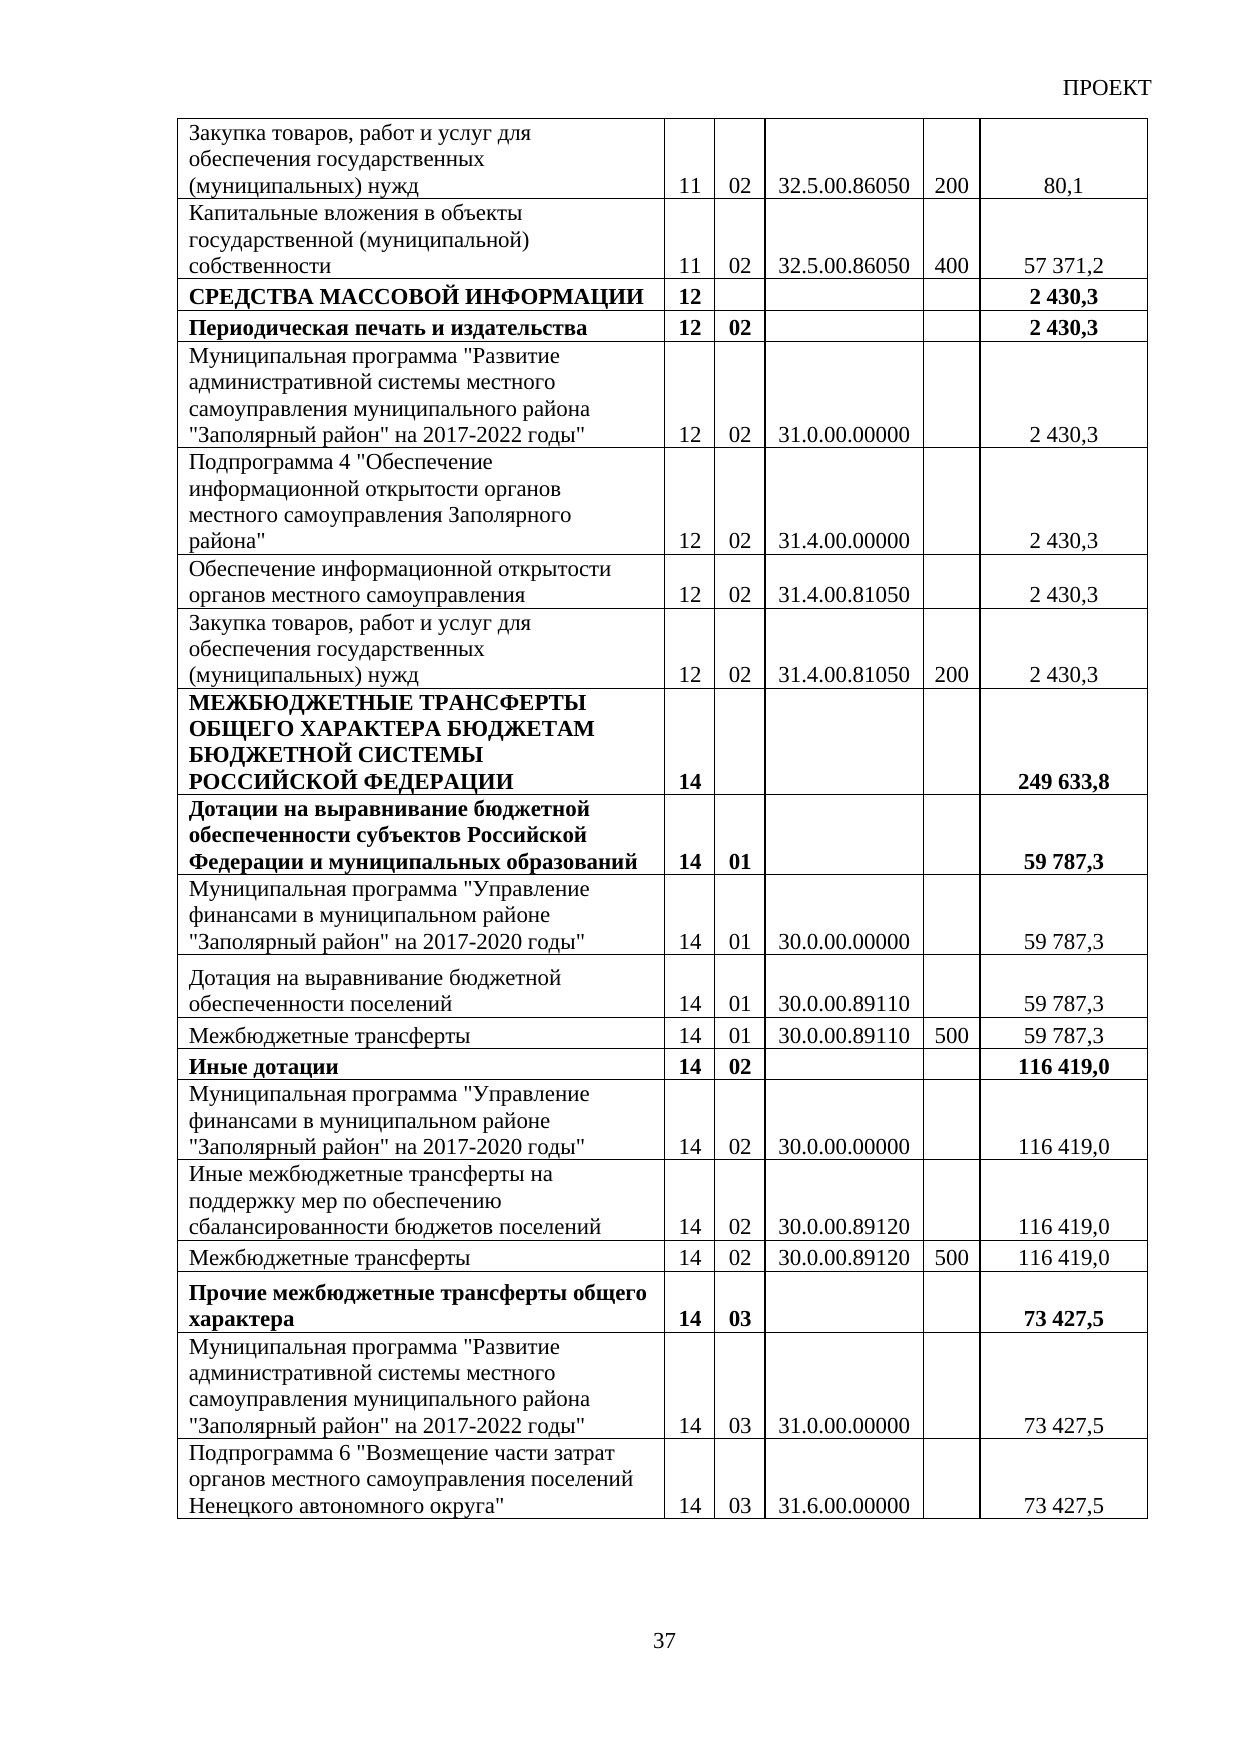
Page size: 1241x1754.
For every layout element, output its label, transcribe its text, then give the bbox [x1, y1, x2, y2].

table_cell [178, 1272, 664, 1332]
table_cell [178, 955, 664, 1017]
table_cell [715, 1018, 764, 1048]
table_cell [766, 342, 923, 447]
table_cell [766, 279, 923, 309]
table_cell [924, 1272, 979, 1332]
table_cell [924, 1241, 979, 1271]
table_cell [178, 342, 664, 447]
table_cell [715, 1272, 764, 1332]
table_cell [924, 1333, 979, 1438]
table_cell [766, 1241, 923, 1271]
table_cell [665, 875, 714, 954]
table_cell 57 371,2 [981, 199, 1147, 278]
table_cell 02 [715, 119, 764, 198]
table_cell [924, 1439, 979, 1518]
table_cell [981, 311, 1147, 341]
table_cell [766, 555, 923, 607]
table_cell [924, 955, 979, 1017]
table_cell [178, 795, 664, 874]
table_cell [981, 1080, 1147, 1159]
table_cell 02 [715, 311, 764, 341]
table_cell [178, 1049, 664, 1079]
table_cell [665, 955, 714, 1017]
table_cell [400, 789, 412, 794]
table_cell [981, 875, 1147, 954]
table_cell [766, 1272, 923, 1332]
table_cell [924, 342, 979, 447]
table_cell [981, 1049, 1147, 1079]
table_cell 02 [715, 199, 764, 278]
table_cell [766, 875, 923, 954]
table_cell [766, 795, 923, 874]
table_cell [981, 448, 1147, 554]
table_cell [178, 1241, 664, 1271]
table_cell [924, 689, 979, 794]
table_cell 200 [924, 119, 979, 198]
table_cell Закупка товаров, работ и услуг для обеспечения государственных (муниципальных) нужд [178, 119, 664, 198]
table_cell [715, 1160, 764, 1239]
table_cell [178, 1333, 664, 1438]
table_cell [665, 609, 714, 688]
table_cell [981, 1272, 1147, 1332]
table_cell 80,1 [981, 119, 1147, 198]
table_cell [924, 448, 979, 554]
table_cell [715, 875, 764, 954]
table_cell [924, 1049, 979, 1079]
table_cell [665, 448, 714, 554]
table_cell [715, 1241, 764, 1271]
table_cell 11 [665, 119, 714, 198]
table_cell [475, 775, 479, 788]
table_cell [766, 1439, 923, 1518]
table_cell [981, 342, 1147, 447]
table_cell 11 [665, 199, 714, 278]
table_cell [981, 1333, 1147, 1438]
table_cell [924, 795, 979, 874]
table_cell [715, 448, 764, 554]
table_cell 12 [665, 311, 714, 341]
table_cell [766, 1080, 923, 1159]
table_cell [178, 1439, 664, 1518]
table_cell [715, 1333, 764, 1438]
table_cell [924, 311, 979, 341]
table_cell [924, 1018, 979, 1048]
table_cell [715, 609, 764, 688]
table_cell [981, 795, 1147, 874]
table_cell 12 [665, 279, 714, 309]
table_cell 32.5.00.86050 [766, 119, 923, 198]
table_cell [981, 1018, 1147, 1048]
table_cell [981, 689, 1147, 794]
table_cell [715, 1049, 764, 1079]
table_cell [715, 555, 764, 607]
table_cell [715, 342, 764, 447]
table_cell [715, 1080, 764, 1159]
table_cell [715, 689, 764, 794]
table_cell 32.5.00.86050 [766, 199, 923, 278]
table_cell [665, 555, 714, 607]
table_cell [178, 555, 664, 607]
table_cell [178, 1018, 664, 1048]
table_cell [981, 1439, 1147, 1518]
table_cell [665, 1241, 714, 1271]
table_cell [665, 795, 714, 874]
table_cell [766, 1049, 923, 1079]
table_cell 2 430,3 [981, 279, 1147, 309]
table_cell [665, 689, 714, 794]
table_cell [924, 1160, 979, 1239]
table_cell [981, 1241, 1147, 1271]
table_cell СРЕДСТВА МАССОВОЙ ИНФОРМАЦИИ [178, 279, 664, 309]
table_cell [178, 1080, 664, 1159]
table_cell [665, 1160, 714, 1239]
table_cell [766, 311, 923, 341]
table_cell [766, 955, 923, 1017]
table_cell Периодическая печать и издательства [178, 311, 664, 341]
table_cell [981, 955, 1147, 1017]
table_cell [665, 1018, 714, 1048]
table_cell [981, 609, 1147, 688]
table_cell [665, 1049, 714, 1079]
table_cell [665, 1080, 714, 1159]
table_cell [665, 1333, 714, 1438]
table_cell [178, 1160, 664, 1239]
table_cell Капитальные вложения в объекты государственной (муниципальной) собственности [178, 199, 664, 278]
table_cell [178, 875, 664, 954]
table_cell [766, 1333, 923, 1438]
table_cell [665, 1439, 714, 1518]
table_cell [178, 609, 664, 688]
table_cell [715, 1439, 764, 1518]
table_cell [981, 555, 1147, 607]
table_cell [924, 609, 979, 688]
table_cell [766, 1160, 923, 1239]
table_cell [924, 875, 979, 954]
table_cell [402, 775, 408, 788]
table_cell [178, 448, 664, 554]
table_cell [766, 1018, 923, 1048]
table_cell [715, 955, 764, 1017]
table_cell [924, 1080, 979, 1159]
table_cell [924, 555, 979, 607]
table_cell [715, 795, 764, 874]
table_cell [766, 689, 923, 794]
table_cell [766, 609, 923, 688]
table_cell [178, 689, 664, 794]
table_cell [924, 279, 979, 309]
table_cell 400 [924, 199, 979, 278]
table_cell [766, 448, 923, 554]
table_cell [715, 279, 764, 309]
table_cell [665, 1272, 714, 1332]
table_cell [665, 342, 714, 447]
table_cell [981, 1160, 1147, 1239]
